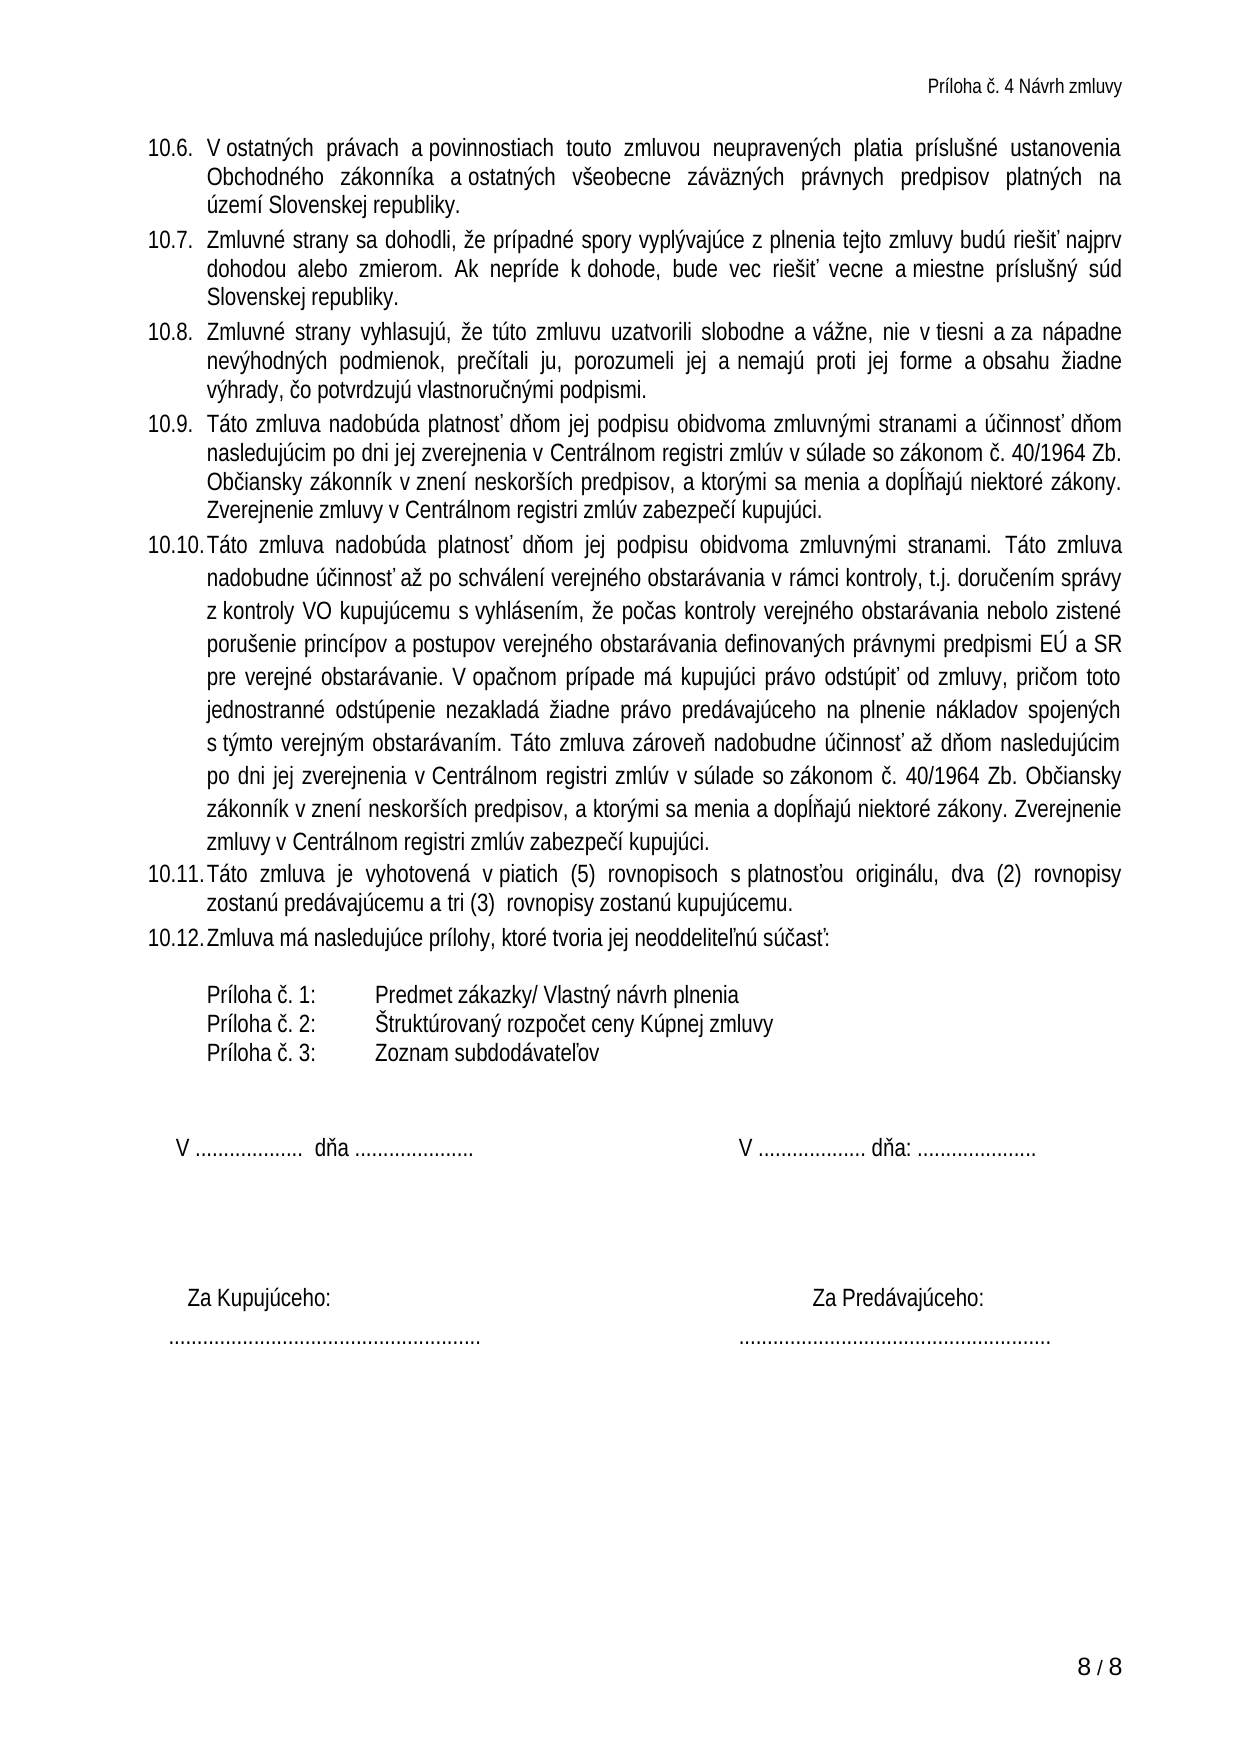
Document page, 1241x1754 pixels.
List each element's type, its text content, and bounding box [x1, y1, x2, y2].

list Príloha č. 2: Štruktúrovaný rozpočet ceny Kúpnej zmluvy [207, 1009, 1122, 1038]
list Táto zmluva nadobúda platnosť dňom jej podpisu obidvoma zmluvnými stranami. Táto zmluva nadobudne účinnosť až po schválení verejného obstarávania v rámci kontroly, t.j. doručením správy z kontroly VO kupujúcemu s vyhlásením, že počas kontroly verejného obstarávania nebolo zistené porušenie princípov a postupov verejného obstarávania definovaných právnymi predpismi EÚ a SR pre verejné obstarávanie. V opačnom prípade má kupujúci právo odstúpiť od zmluvy, pričom toto jednostranné odstúpenie nezakladá žiadne právo predávajúceho na plnenie nákladov spojených s týmto verejným obstarávaním. Táto zmluva zároveň nadobudne účinnosť až dňom nasledujúcim po dni jej zverejnenia v Centrálnom registri zmlúv v súlade so zákonom č. 40/1964 Zb. Občiansky zákonník v znení neskorších predpisov, a ktorými sa menia a dopĺňajú niektoré zákony. Zverejnenie zmluvy v Centrálnom registri zmlúv zabezpečí kupujúci. [148, 530, 1122, 855]
text ....................................................... ....................................................... [148, 1321, 1122, 1350]
list Príloha č. 1: Predmet zákazky/ Vlastný návrh plnenia [207, 980, 1122, 1009]
list V ostatných právach a povinnostiach touto zmluvou neupravených platia príslušné ustanovenia Obchodného zákonníka a ostatných všeobecne záväzných právnych predpisov platných na území Slovenskej republiky. [148, 133, 1122, 219]
list Zmluva má nasledujúce prílohy, ktoré tvoria jej neoddeliteľnú súčasť: [148, 923, 1122, 952]
list Táto zmluva nadobúda platnosť dňom jej podpisu obidvoma zmluvnými stranami a účinnosť dňom nasledujúcim po dni jej zverejnenia v Centrálnom registri zmlúv v súlade so zákonom č. 40/1964 Zb. Občiansky zákonník v znení neskorších predpisov, a ktorými sa menia a dopĺňajú niektoré zákony. Zverejnenie zmluvy v Centrálnom registri zmlúv zabezpečí kupujúci. [148, 409, 1122, 524]
text V ................... dňa ..................... V ................... dňa: ..................... [148, 1133, 1122, 1161]
list Zmluvné strany vyhlasujú, že túto zmluvu uzatvorili slobodne a vážne, nie v tiesni a za nápadne nevýhodných podmienok, prečítali ju, porozumeli jej a nemajú proti jej forme a obsahu žiadne výhrady, čo potvrdzujú vlastnoručnými podpismi. [148, 317, 1122, 403]
list Táto zmluva je vyhotovená v piatich (5) rovnopisoch s platnosťou originálu, dva (2) rovnopisy zostanú predávajúcemu a tri (3) rovnopisy zostanú kupujúcemu. [148, 859, 1122, 917]
list Zmluvné strany sa dohodli, že prípadné spory vyplývajúce z plnenia tejto zmluvy budú riešiť najprv dohodou alebo zmierom. Ak nepríde k dohode, bude vec riešiť vecne a miestne príslušný súd Slovenskej republiky. [148, 225, 1122, 311]
text Za Kupujúceho: Za Predávajúceho: [148, 1283, 1122, 1312]
list Príloha č. 3: Zoznam subdodávateľov [207, 1038, 1122, 1066]
